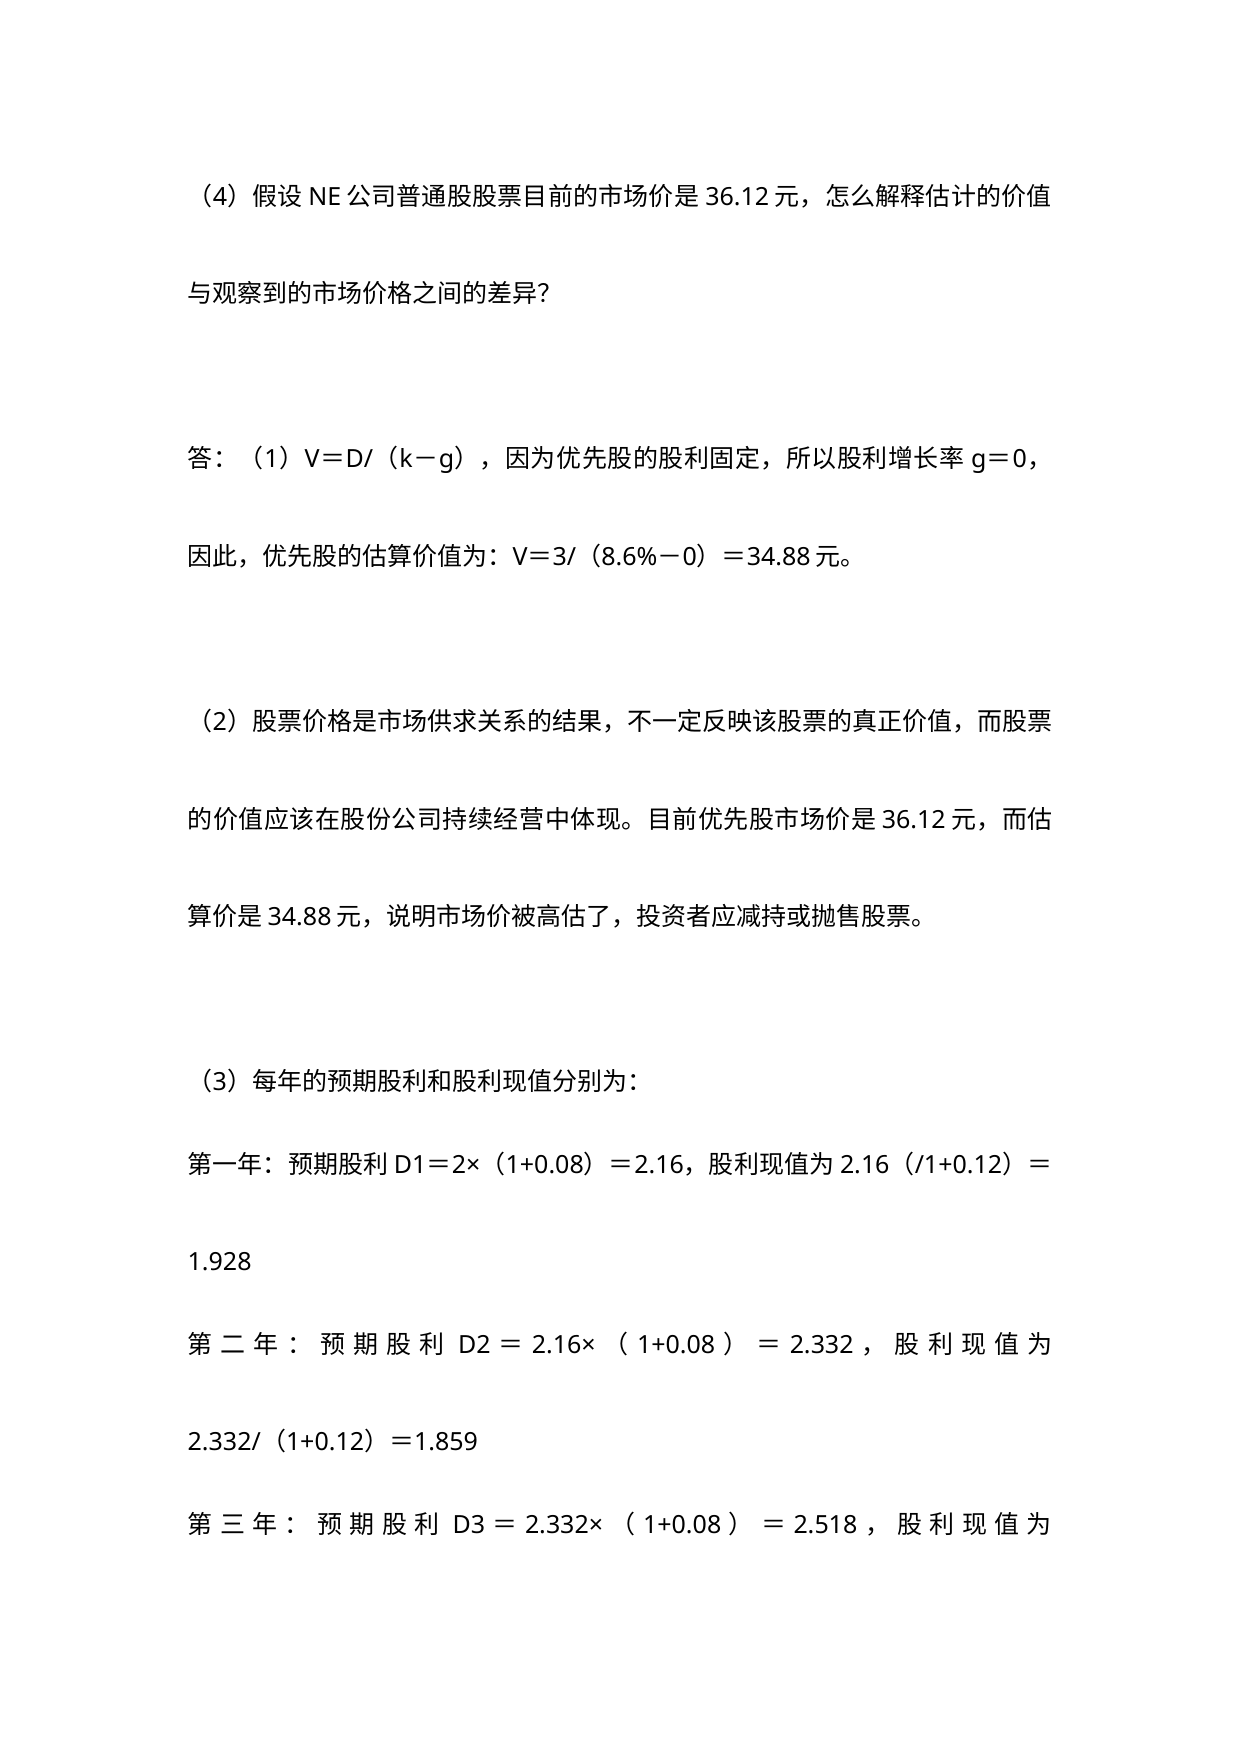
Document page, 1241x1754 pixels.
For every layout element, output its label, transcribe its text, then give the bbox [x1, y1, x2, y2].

list （3）每年的预期股利和股利现值分别为： [187, 1047, 1053, 1112]
list （4）假设NE公司普通股股票目前的市场价是36.12元，怎么解释估计的价值与观察到的市场价格之间的差异？ [187, 162, 1053, 324]
list （2）股票价格是市场供求关系的结果，不一定反映该股票的真正价值，而股票的价值应该在股份公司持续经营中体现。目前优先股市场价是36.12元，而估算价是34.88元，说明市场价被高估了，投资者应减持或抛售股票。 [187, 687, 1053, 947]
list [187, 1491, 1053, 1556]
list 第一年：预期股利D1＝2×（1+0.08）＝2.16，股利现值为2.16（/1+0.12）＝1.928 [187, 1130, 1053, 1293]
list 答：（1）V＝D/（k－g），因为优先股的股利固定，所以股利增长率g＝0，因此，优先股的估算价值为：V＝3/（8.6%－0）＝34.88元。 [187, 424, 1053, 587]
list 第二年：预期股利D2＝2.16×（1+0.08）＝2.332，股利现值为2.332/（1+0.12）＝1.859 [187, 1310, 1053, 1472]
